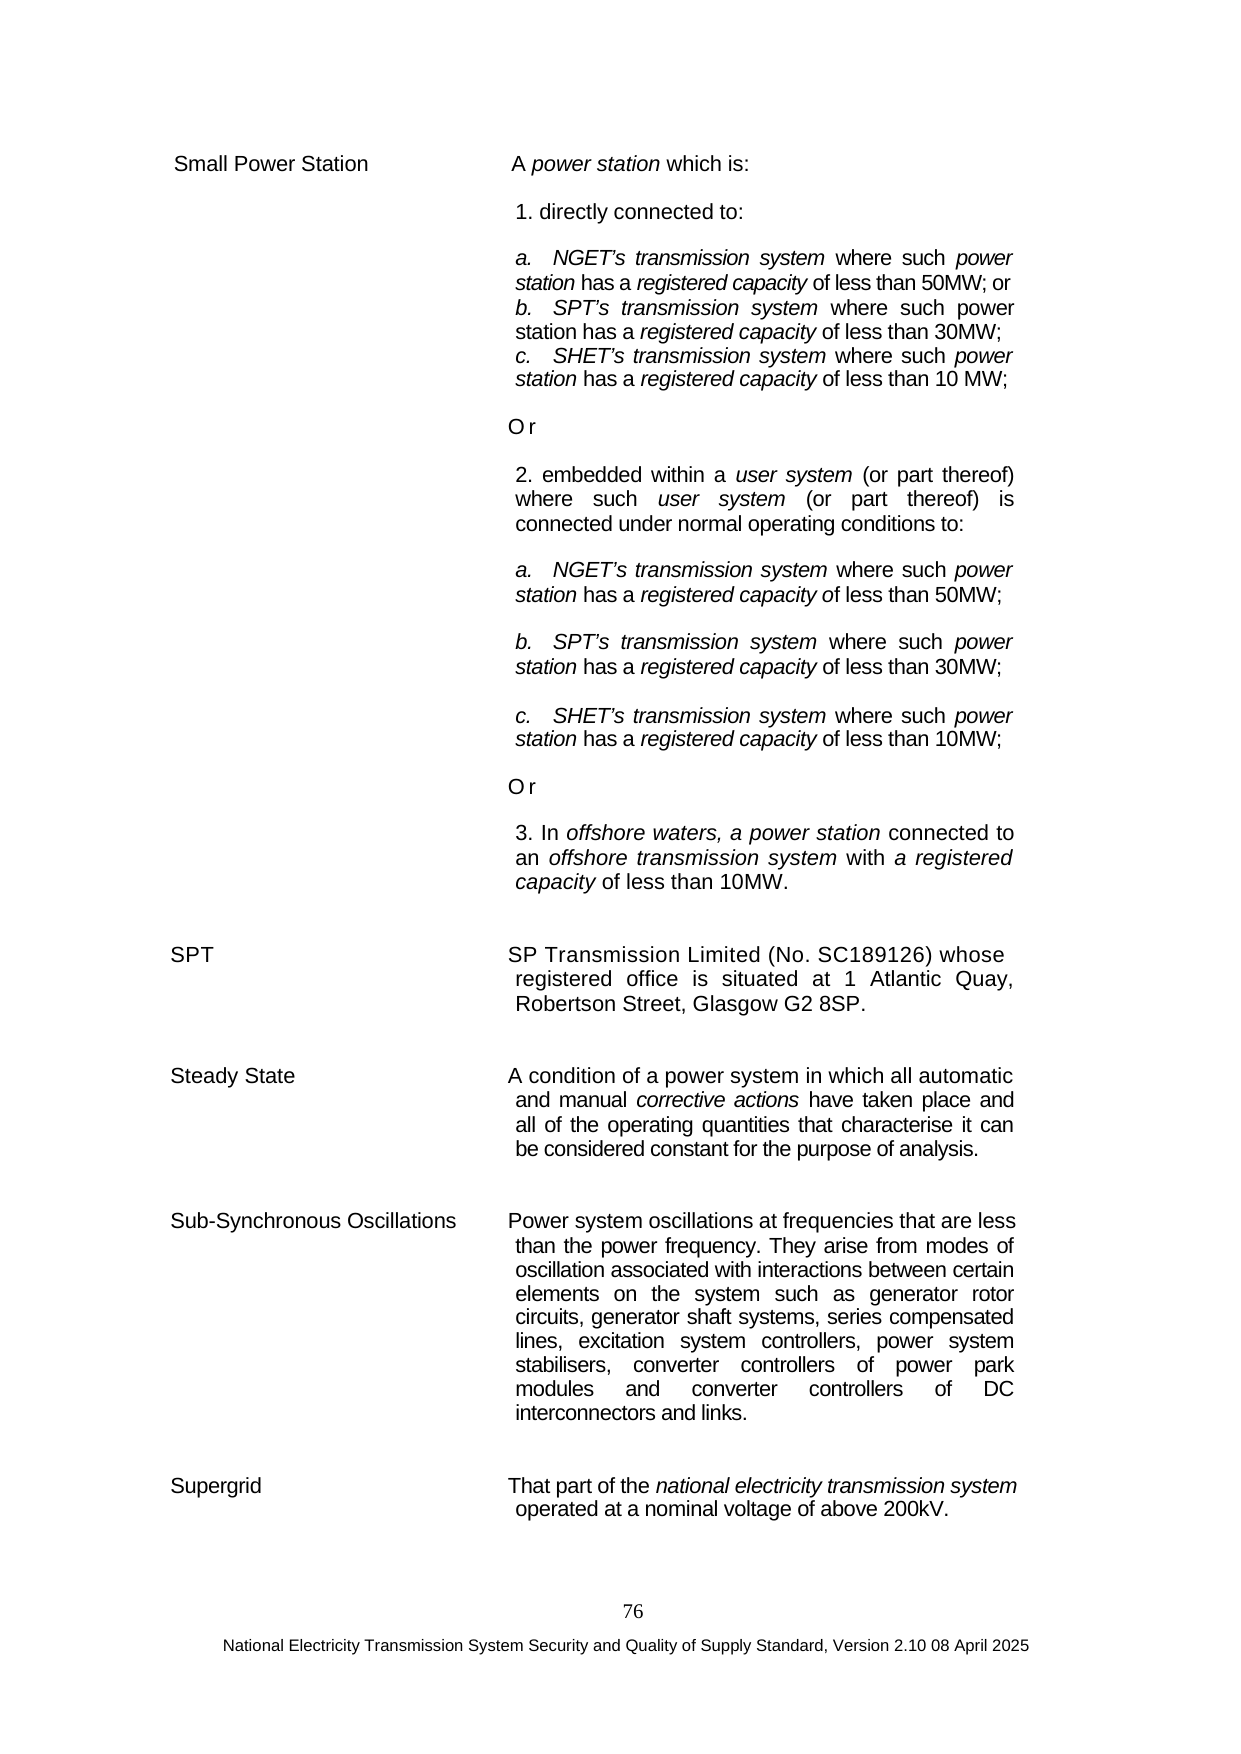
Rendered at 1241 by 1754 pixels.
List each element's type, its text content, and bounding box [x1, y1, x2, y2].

text 2. embedded within a user system (or part thereof) where such user system (or part thereof) is connected under normal operating conditions to: [515, 463, 1014, 536]
list SPT’s transmission system where such power station has a registered capacity of less than 30MW; [515, 629, 1014, 679]
text Or [508, 774, 1029, 799]
text Or [508, 414, 1029, 439]
list NGET’s transmission system where such power station has a registered capacity of less than 50MW; or [515, 246, 1014, 296]
text and manual corrective actions have taken place and all of the operating quantities that characterise it can be considered constant for the purpose of analysis. [515, 1088, 1014, 1162]
list SPT’s transmission system where such power station has a registered capacity of less than 30MW; [515, 296, 1014, 344]
text registered office is situated at 1 Atlantic Quay, Robertson Street, Glasgow G2 8SP. [515, 967, 1014, 1016]
text Steady State A condition of a power system in which all automatic [170, 1063, 1029, 1088]
text 3. In offshore waters, a power station connected to an offshore transmission system with a registered capacity of less than 10MW. [515, 821, 1014, 894]
text 1. directly connected to: [515, 199, 1029, 224]
text Sub-Synchronous Oscillations Power system oscillations at frequencies that are less [170, 1208, 1029, 1233]
text operated at a nominal voltage of above 200kV. [515, 1498, 1029, 1522]
list SHET’s transmission system where such power station has a registered capacity of less than 10 MW; [515, 345, 1014, 391]
text Supergrid That part of the national electricity transmission system [170, 1474, 1029, 1498]
list NGET’s transmission system where such power station has a registered capacity of less than 50MW; [515, 558, 1014, 608]
list SHET’s transmission system where such power station has a registered capacity of less than 10MW; [515, 704, 1014, 751]
text SPT SP Transmission Limited (No. SC189126) whose [170, 943, 1029, 967]
text than the power frequency. They arise from modes of oscillation associated with interactions between certain elements on the system such as generator rotor circuits, generator shaft systems, series compensated lines, excitation system controllers, power system stabilisers, converter controllers of power park modules and converter controllers of DC interconnectors and links. [515, 1234, 1014, 1425]
